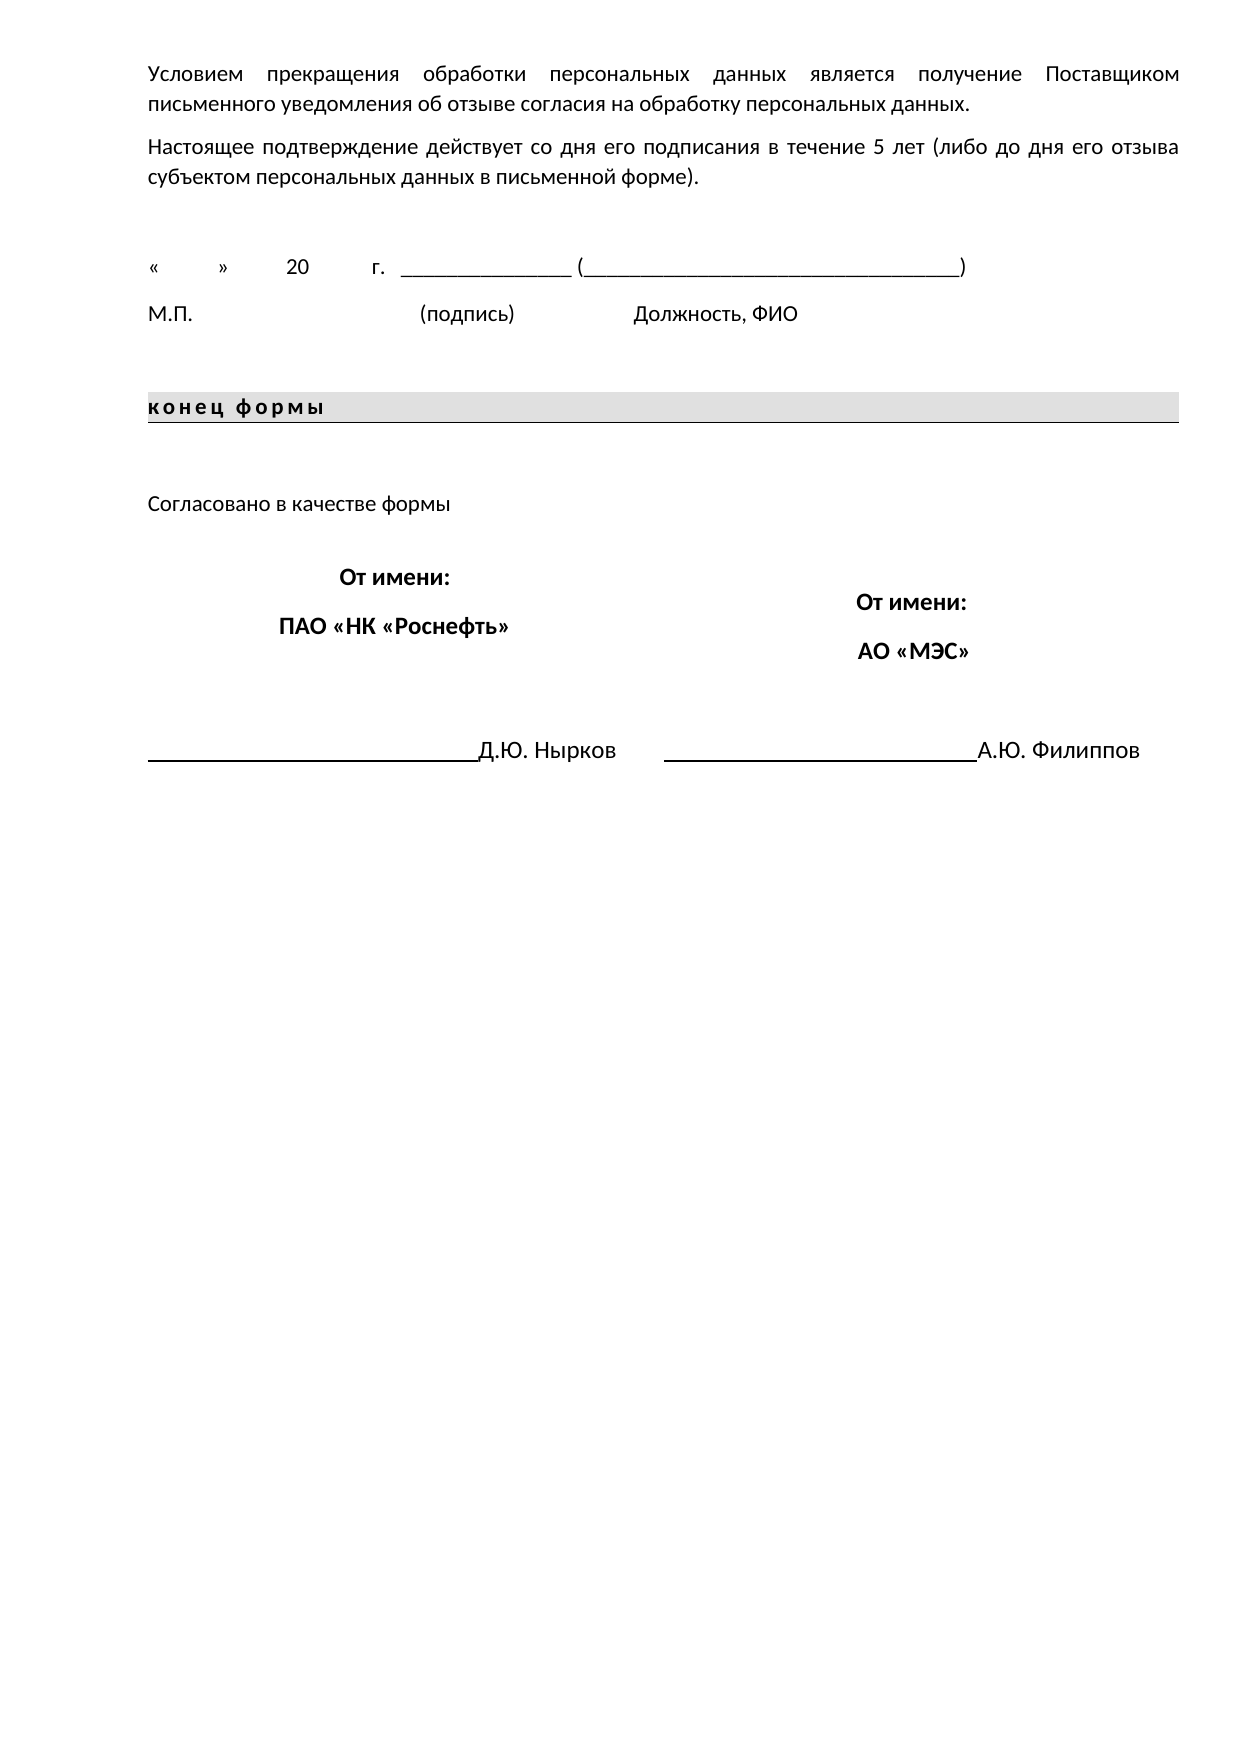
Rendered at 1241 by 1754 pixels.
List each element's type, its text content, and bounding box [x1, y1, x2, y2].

table_cell Д.Ю. Нырков [136, 685, 653, 783]
text Условием прекращения обработки персональных данных является получение Поставщиком письменного уведомления об отзыве согласия на обработку персональных данных. [148, 59, 1181, 117]
table_header От имени: ПАО «НК «Роснефть» [136, 536, 653, 684]
table_cell А.Ю. Филиппов [653, 685, 1170, 783]
text М.П. (подпись) Должность, ФИО [148, 299, 1181, 327]
text « » 20 г. _______________ (_________________________________) [148, 252, 1181, 280]
text конец формы [148, 392, 1179, 422]
text Настоящее подтверждение действует со дня его подписания в течение 5 лет (либо до дня его отзыва субъектом персональных данных в письменной форме). [148, 132, 1181, 190]
table_header От имени: АО «МЭС» [653, 536, 1170, 684]
text Согласовано в качестве формы [148, 489, 1181, 517]
